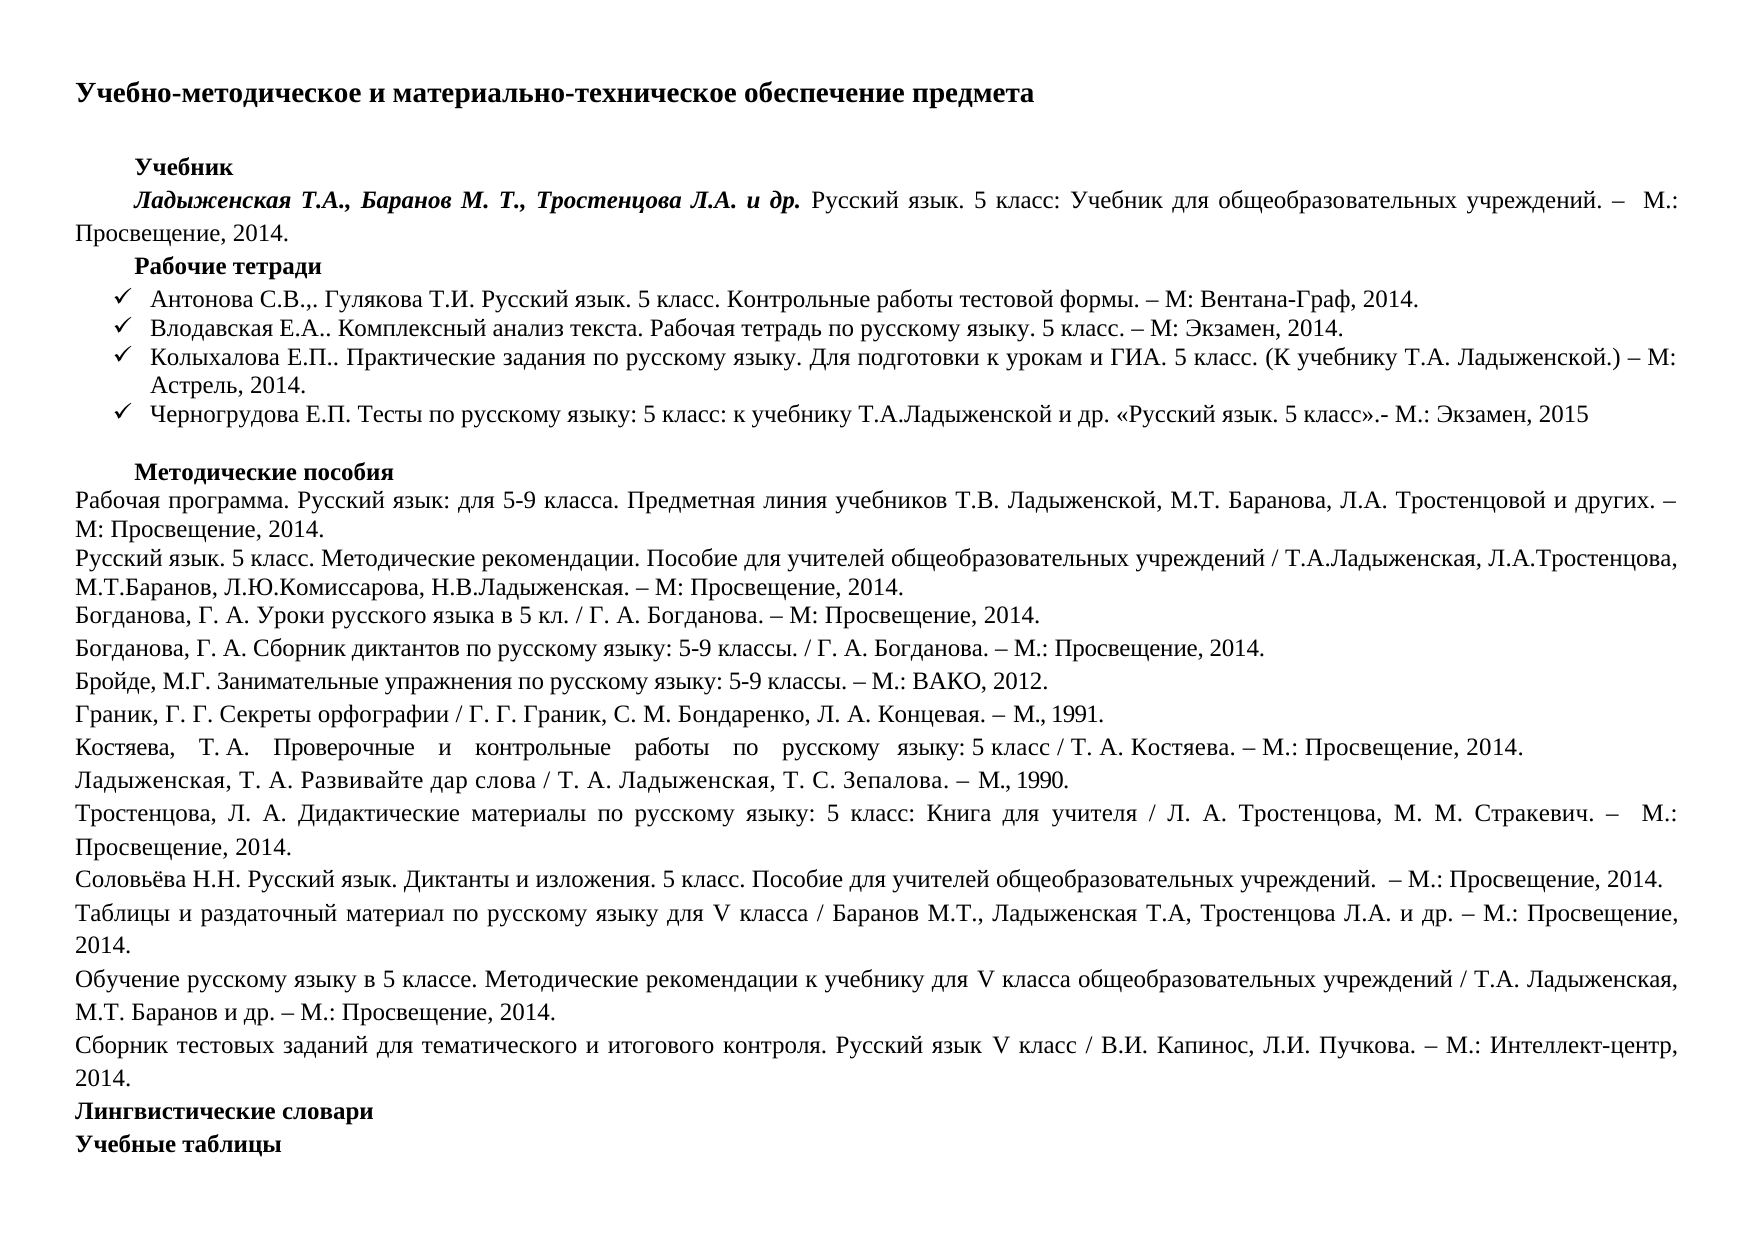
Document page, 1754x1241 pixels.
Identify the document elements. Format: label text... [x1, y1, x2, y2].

text Богданова, Г. А. Уроки русского языка в 5 кл. / Г. А. Богданова. – М: Просвещение, 2014. [75, 600, 1679, 629]
text Методические пособия [75, 457, 1679, 485]
list Колыхалова Е.П.. Практические задания по русскому языку. Для подготовки к урокам и ГИА. 5 класс. (К учебнику Т.А. Ладыженской.) – М: Астрель, 2014. [112, 342, 1679, 399]
text Учебник [75, 152, 1679, 181]
text Ладыженская, Т. А. Развивайте дар слова / Т. А. Ладыженская, Т. С. Зепалова. – М., 1990. [75, 766, 1679, 794]
text Граник, Г. Г. Секреты орфографии / Г. Г. Граник, С. М. Бондаренко, Л. А. Концевая. – М., 1991. [75, 699, 1679, 728]
text Рабочие тетради [75, 251, 1679, 280]
list Влодавская Е.А.. Комплексный анализ текста. Рабочая тетрадь по русскому языку. 5 класс. – М: Экзамен, 2014. [112, 313, 1679, 342]
list Антонова С.В.,. Гулякова Т.И. Русский язык. 5 класс. Контрольные работы тестовой формы. – М: Вентана-Граф, 2014. [112, 284, 1679, 313]
text Лингвистические словари [75, 1096, 1679, 1124]
text Учебно-методическое и материально-техническое обеспечение предмета [75, 75, 1679, 108]
text Русский язык. 5 класс. Методические рекомендации. Пособие для учителей общеобразовательных учреждений / Т.А.Ладыженская, Л.А.Тростенцова, М.Т.Баранов, Л.Ю.Комиссарова, Н.В.Ладыженская. – М: Просвещение, 2014. [75, 543, 1679, 600]
text Учебные таблицы [75, 1129, 1679, 1157]
text Ладыженская Т.А., Баранов М. Т., Тростенцова Л.А. и др. Русский язык. 5 класс: Учебник для общеобразовательных учреждений. – М.: Просвещение, 2014. [75, 185, 1679, 247]
text Бройде, М.Г. Занимательные упражнения по русскому языку: 5-9 классы. – М.: ВАКО, 2012. [75, 666, 1679, 695]
text Соловьёва Н.Н. Русский язык. Диктанты и изложения. 5 класс. Пособие для учителей общеобразовательных учреждений. – М.: Просвещение, 2014. [75, 864, 1679, 893]
text Богданова, Г. А. Сборник диктантов по русскому языку: 5-9 классы. / Г. А. Богданова. – М.: Просвещение, 2014. [75, 633, 1679, 662]
text Обучение русскому языку в 5 классе. Методические рекомендации к учебнику для V класса общеобразовательных учреждений / Т.А. Ладыженская, М.Т. Баранов и др. – М.: Просвещение, 2014. [75, 964, 1679, 1025]
text Сборник тестовых заданий для тематического и итогового контроля. Русский язык V класс / В.И. Капинос, Л.И. Пучкова. – М.: Интеллект-центр, 2014. [75, 1030, 1679, 1091]
text Костяева, Т. А. Проверочные и контрольные работы по русскому языку: 5 класс / Т. А. Костяева. – М.: Просвещение, 2014. [75, 732, 1679, 761]
text Рабочая программа. Русский язык: для 5-9 класса. Предметная линия учебников Т.В. Ладыженской, М.Т. Баранова, Л.А. Тростенцовой и других. – М: Просвещение, 2014. [75, 485, 1679, 543]
text Таблицы и раздаточный материал по русскому языку для V класса / Баранов М.Т., Ладыженская Т.А, Тростенцова Л.А. и др. – М.: Просвещение, 2014. [75, 898, 1679, 959]
list Черногрудова Е.П. Тесты по русскому языку: 5 класс: к учебнику Т.А.Ладыженской и др. «Русский язык. 5 класс».- М.: Экзамен, 2015 [112, 399, 1679, 428]
text Тростенцова, Л. А. Дидактические материалы по русскому языку: 5 класс: Книга для учителя / Л. А. Тростенцова, М. М. Стракевич. – М.: Просвещение, 2014. [75, 798, 1679, 860]
